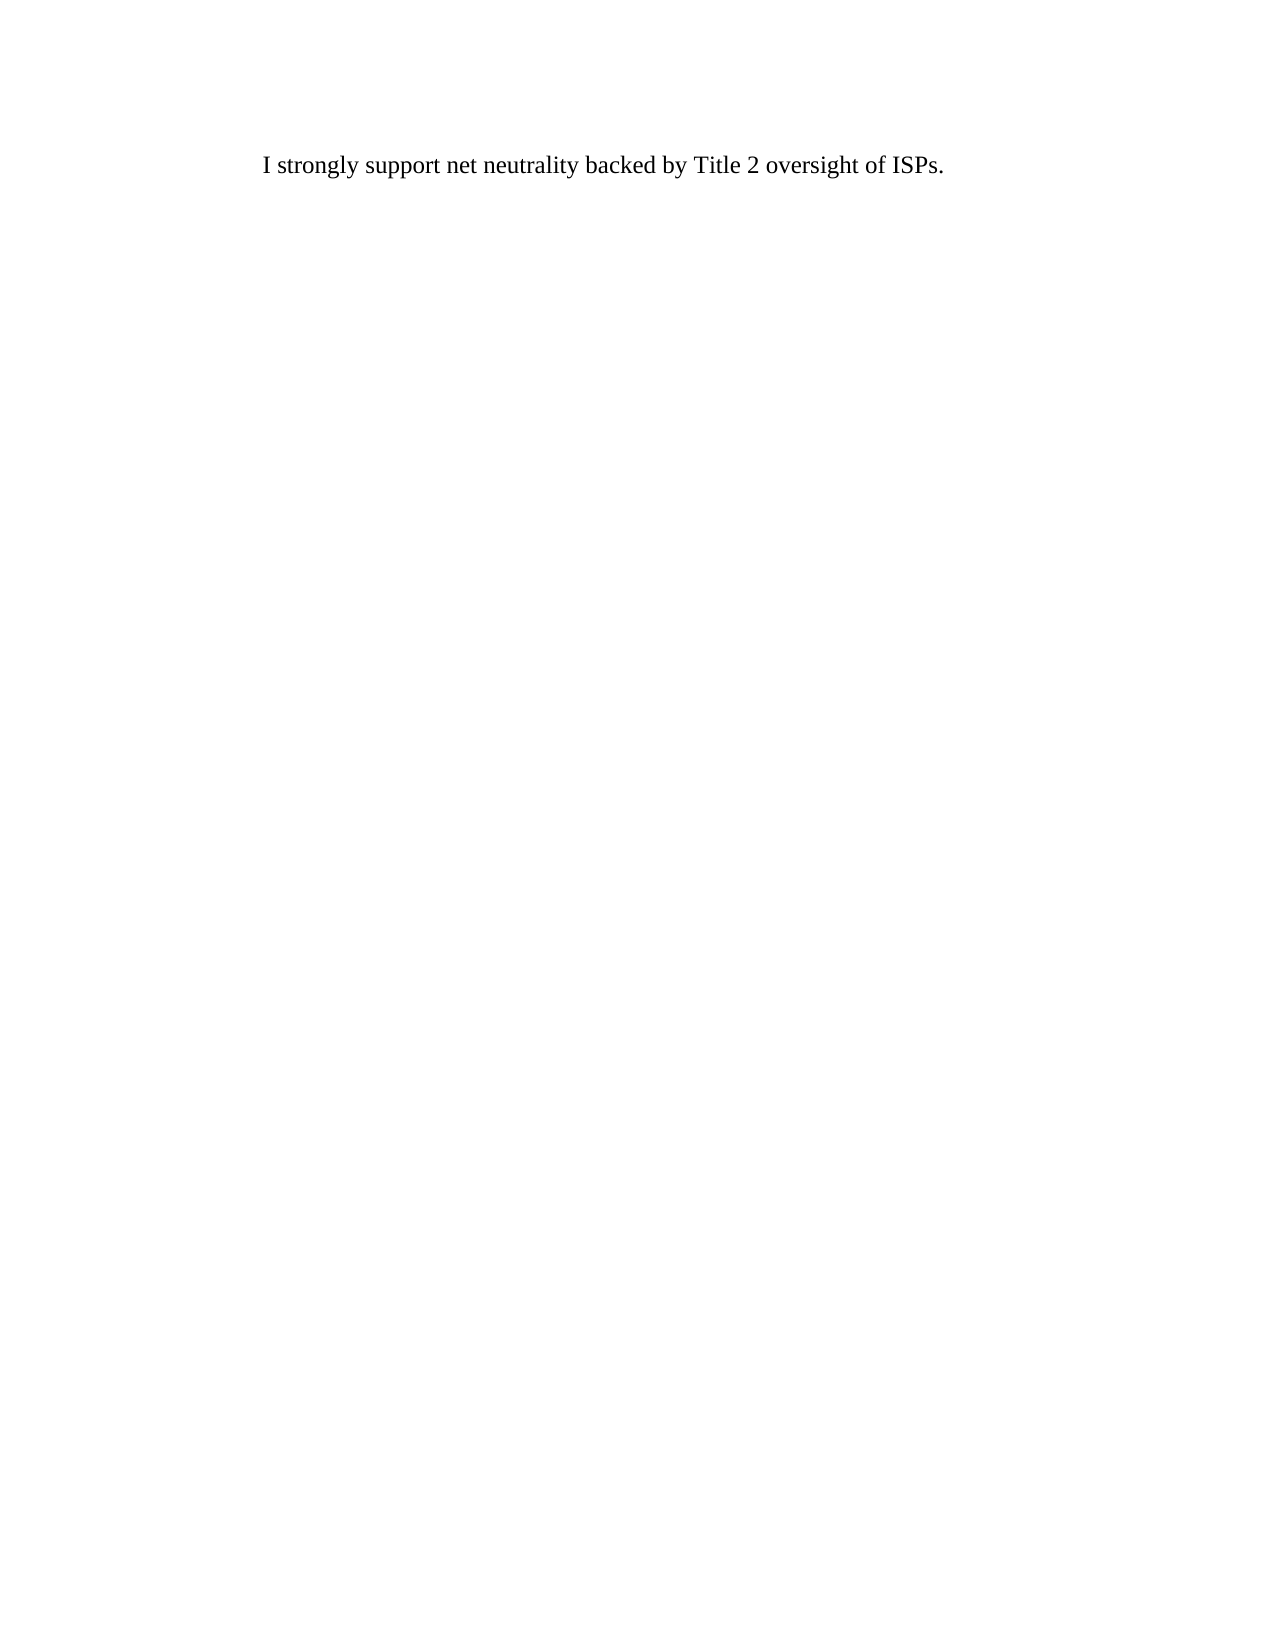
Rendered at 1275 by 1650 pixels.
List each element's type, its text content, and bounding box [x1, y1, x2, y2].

text I strongly support net neutrality backed by Title 2 oversight of ISPs. [187, 150, 1087, 179]
